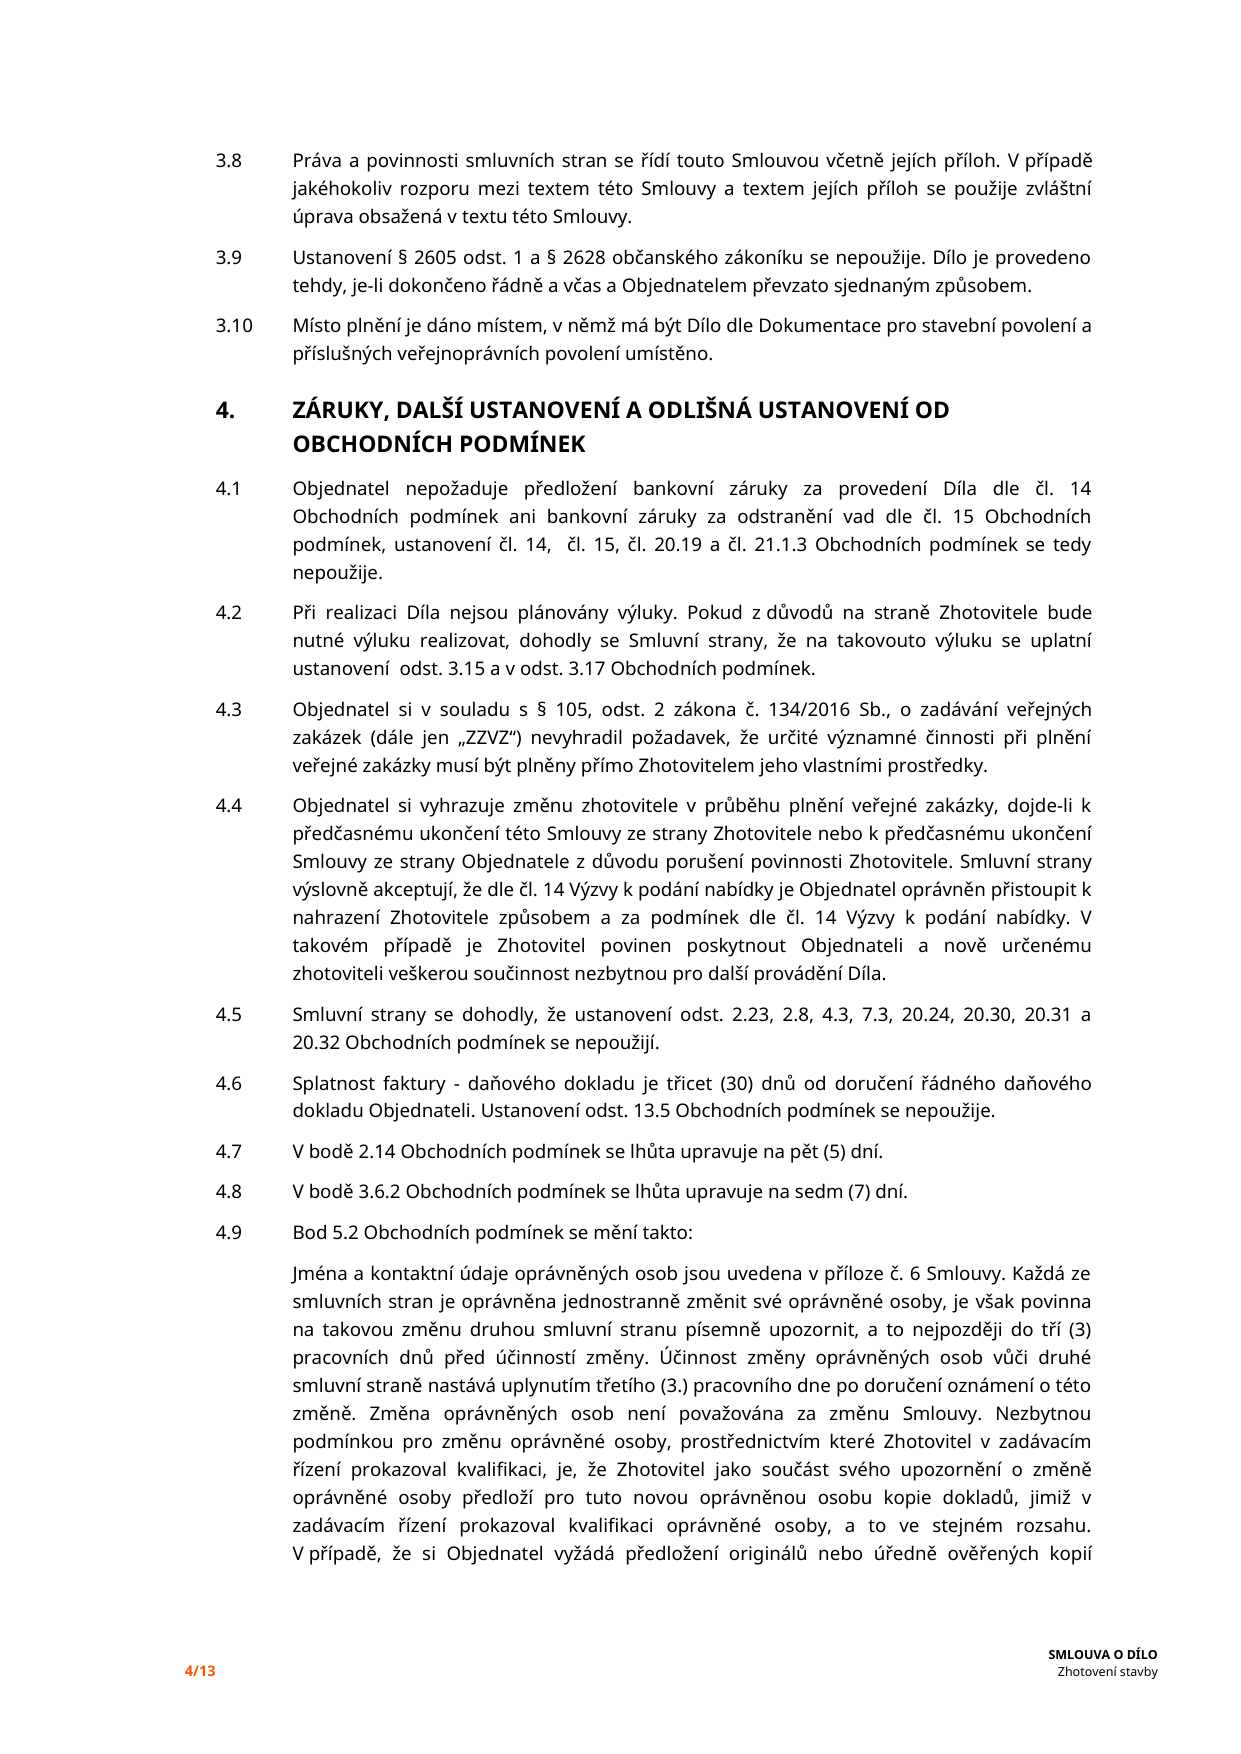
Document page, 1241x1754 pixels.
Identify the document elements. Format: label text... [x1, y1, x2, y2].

text Objednatel nepožaduje předložení bankovní záruky za provedení Díla dle čl. 14 Obchodních podmínek ani bankovní záruky za odstranění vad dle čl. 15 Obchodních podmínek, ustanovení čl. 14, čl. 15, čl. 20.19 a čl. 21.1.3 Obchodních podmínek se tedy nepoužije. [216, 475, 1093, 584]
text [292, 1260, 1093, 1566]
text Při realizaci Díla nejsou plánovány výluky. Pokud z důvodů na straně Zhotovitele bude nutné výluku realizovat, dohodly se Smluvní strany, že na takovouto výluku se uplatní ustanovení odst. 3.15 a v odst. 3.17 Obchodních podmínek. [216, 599, 1093, 681]
text ZÁRUKY, DALŠÍ USTANOVENÍ A ODLIŠNÁ USTANOVENÍ OD OBCHODNÍCH PODMÍNEK [216, 394, 1093, 459]
text Splatnost faktury - daňového dokladu je třicet (30) dnů od doručení řádného daňového dokladu Objednateli. Ustanovení odst. 13.5 Obchodních podmínek se nepoužije. [216, 1070, 1093, 1123]
text Práva a povinnosti smluvních stran se řídí touto Smlouvou včetně jejích příloh. V případě jakéhokoliv rozporu mezi textem této Smlouvy a textem jejích příloh se použije zvláštní úprava obsažená v textu této Smlouvy. [216, 147, 1093, 229]
text Ustanovení § 2605 odst. 1 a § 2628 občanského zákoníku se nepoužije. Dílo je provedeno tehdy, je-li dokončeno řádně a včas a Objednatelem převzato sjednaným způsobem. [216, 244, 1093, 298]
text V bodě 2.14 Obchodních podmínek se lhůta upravuje na pět (5) dní. [216, 1138, 1093, 1164]
text Smluvní strany se dohodly, že ustanovení odst. 2.23, 2.8, 4.3, 7.3, 20.24, 20.30, 20.31 a 20.32 Obchodních podmínek se nepoužijí. [216, 1001, 1093, 1055]
text Objednatel si vyhrazuje změnu zhotovitele v průběhu plnění veřejné zakázky, dojde-li k předčasnému ukončení této Smlouvy ze strany Zhotovitele nebo k předčasnému ukončení Smlouvy ze strany Objednatele z důvodu porušení povinnosti Zhotovitele. Smluvní strany výslovně akceptují, že dle čl. 14 Výzvy k podání nabídky je Objednatel oprávněn přistoupit k nahrazení Zhotovitele způsobem a za podmínek dle čl. 14 Výzvy k podání nabídky. V takovém případě je Zhotovitel povinen poskytnout Objednateli a nově určenému zhotoviteli veškerou součinnost nezbytnou pro další provádění Díla. [216, 793, 1093, 986]
text Bod 5.2 Obchodních podmínek se mění takto: [216, 1219, 1093, 1245]
text V bodě 3.6.2 Obchodních podmínek se lhůta upravuje na sedm (7) dní. [216, 1179, 1093, 1204]
text Objednatel si v souladu s § 105, odst. 2 zákona č. 134/2016 Sb., o zadávání veřejných zakázek (dále jen „ZZVZ“) nevyhradil požadavek, že určité významné činnosti při plnění veřejné zakázky musí být plněny přímo Zhotovitelem jeho vlastními prostředky. [216, 696, 1093, 778]
text Místo plnění je dáno místem, v němž má být Dílo dle Dokumentace pro stavební povolení a příslušných veřejnoprávních povolení umístěno. [216, 313, 1093, 366]
